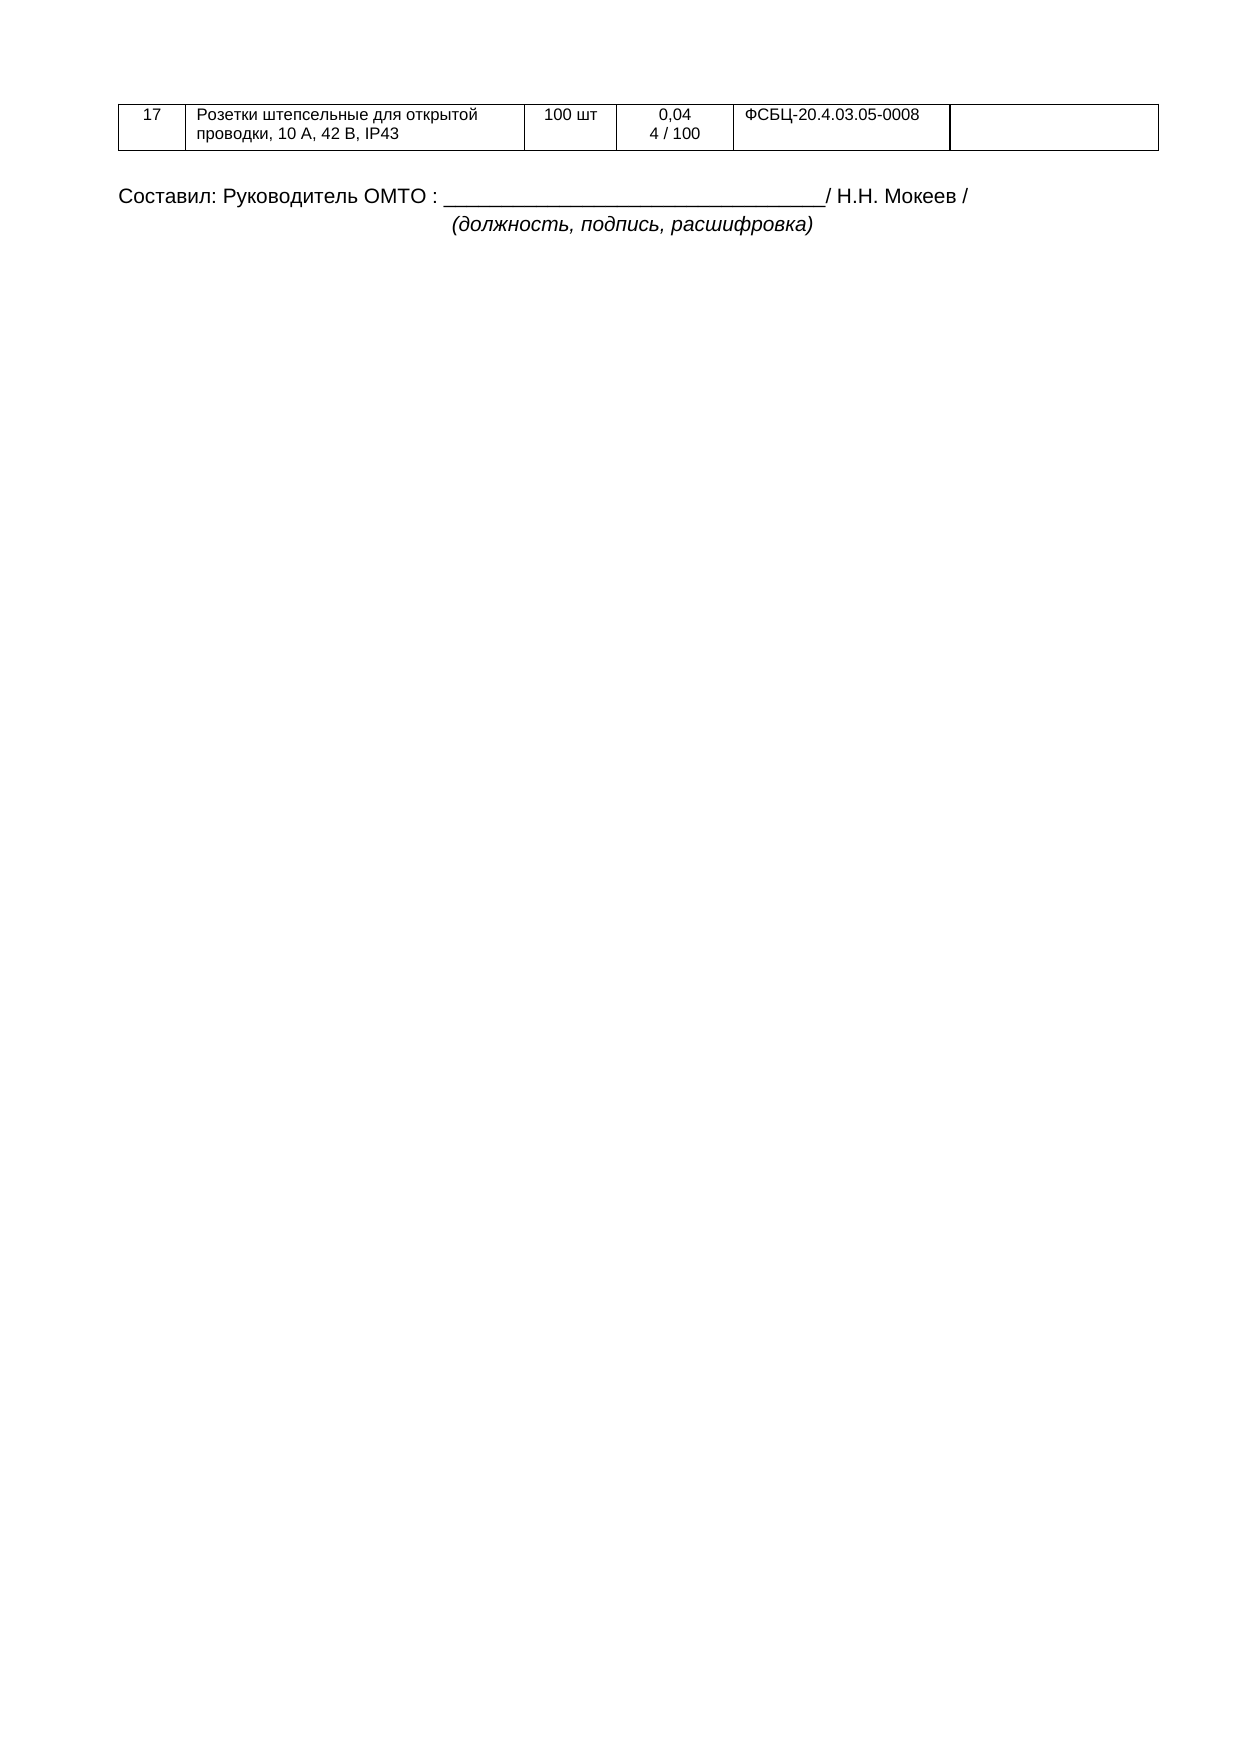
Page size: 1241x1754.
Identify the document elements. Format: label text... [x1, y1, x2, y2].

table_cell Розетки штепсельные для открытой проводки, 10 А, 42 В, IP43 [186, 105, 524, 150]
table_cell 100 шт [525, 105, 616, 150]
text (должность, подпись, расшифровка) [118, 212, 1181, 236]
text Составил: Руководитель ОМТО : _________________________________/ Н.Н. Мокеев / [118, 184, 1181, 208]
table_cell [951, 105, 1158, 150]
table_cell 0,04 4 / 100 [617, 105, 733, 150]
table_cell 17 [119, 105, 185, 150]
table_cell ФСБЦ-20.4.03.05-0008 [734, 105, 949, 150]
